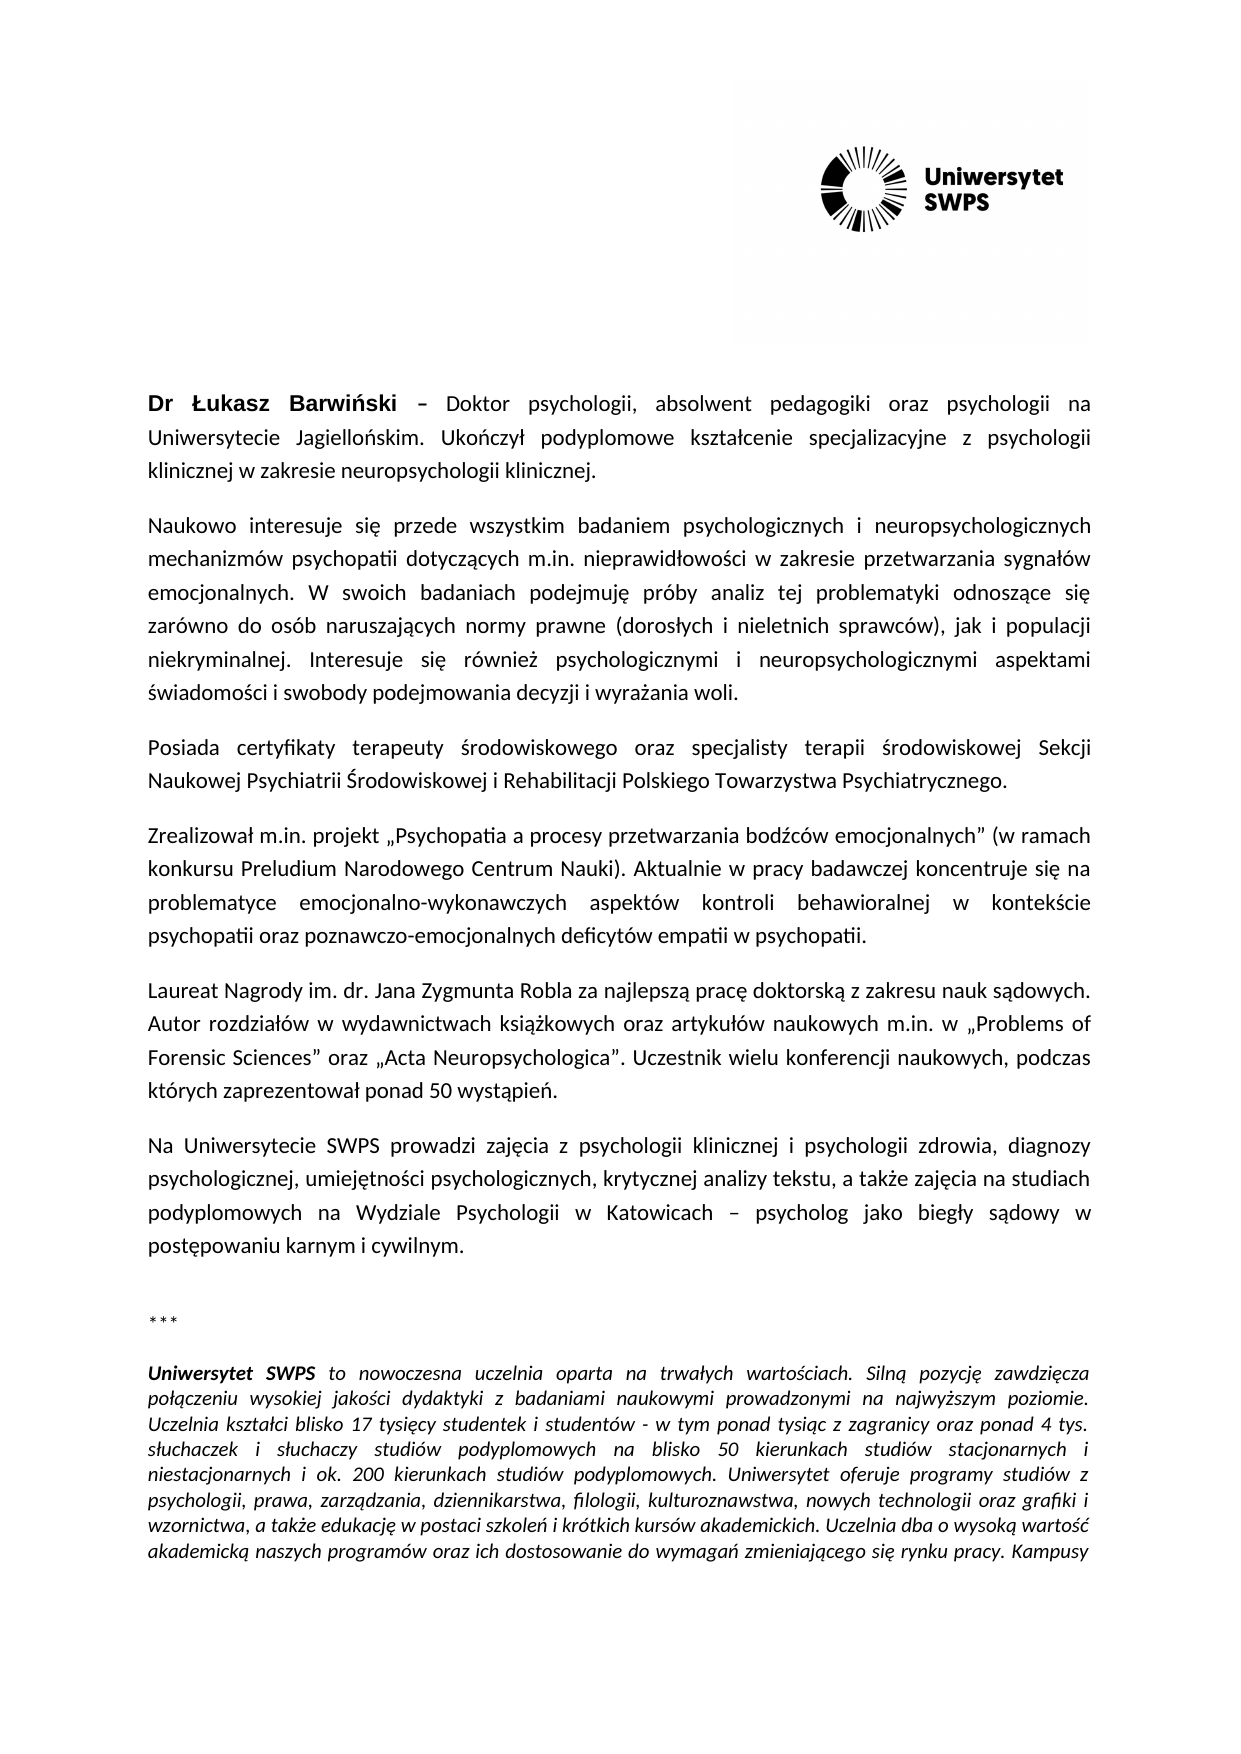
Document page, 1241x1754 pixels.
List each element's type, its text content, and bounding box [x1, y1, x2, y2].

subtitle Laureat Nagrody im. dr. Jana Zygmunta Robla za najlepszą pracę doktorską z zakresu nauk sądowych. Autor rozdziałów w wydawnictwach książkowych oraz artykułów naukowych m.in. w „Problems of Forensic Sciences” oraz „Acta Neuropsychologica”. Uczestnik wielu konferencji naukowych, podczas których zaprezentował ponad 50 wystąpień. [148, 976, 1092, 1104]
subtitle Dr Łukasz Barwiński – Doktor psychologii, absolwent pedagogiki oraz psychologii na Uniwersytecie Jagiellońskim. Ukończył podyplomowe kształcenie specjalizacyjne z psychologii klinicznej w zakresie neuropsychologii klinicznej. [148, 257, 1092, 484]
subtitle Zrealizował m.in. projekt „Psychopatia a procesy przetwarzania bodźców emocjonalnych” (w ramach konkursu Preludium Narodowego Centrum Nauki). Aktualnie w pracy badawczej koncentruje się na problematyce emocjonalno-wykonawczych aspektów kontroli behawioralnej w kontekście psychopatii oraz poznawczo-emocjonalnych deficytów empatii w psychopatii. [148, 821, 1092, 949]
text *** [148, 1311, 1092, 1337]
subtitle Naukowo interesuje się przede wszystkim badaniem psychologicznych i neuropsychologicznych mechanizmów psychopatii dotyczących m.in. nieprawidłowości w zakresie przetwarzania sygnałów emocjonalnych. W swoich badaniach podejmuję próby analiz tej problematyki odnoszące się zarówno do osób naruszających normy prawne (dorosłych i nieletnich sprawców), jak i populacji niekryminalnej. Interesuje się również psychologicznymi i neuropsychologicznymi aspektami świadomości i swobody podejmowania decyzji i wyrażania woli. [148, 511, 1092, 707]
subtitle Posiada certyfikaty terapeuty środowiskowego oraz specjalisty terapii środowiskowej Sekcji Naukowej Psychiatrii Środowiskowej i Rehabilitacji Polskiego Towarzystwa Psychiatrycznego. [148, 733, 1092, 794]
subtitle Na Uniwersytecie SWPS prowadzi zajęcia z psychologii klinicznej i psychologii zdrowia, diagnozy psychologicznej, umiejętności psychologicznych, krytycznej analizy tekstu, a także zajęcia na studiach podyplomowych na Wydziale Psychologii w Katowicach – psycholog jako biegły sądowy w postępowaniu karnym i cywilnym. [148, 1131, 1092, 1259]
picture [731, 77, 1090, 257]
